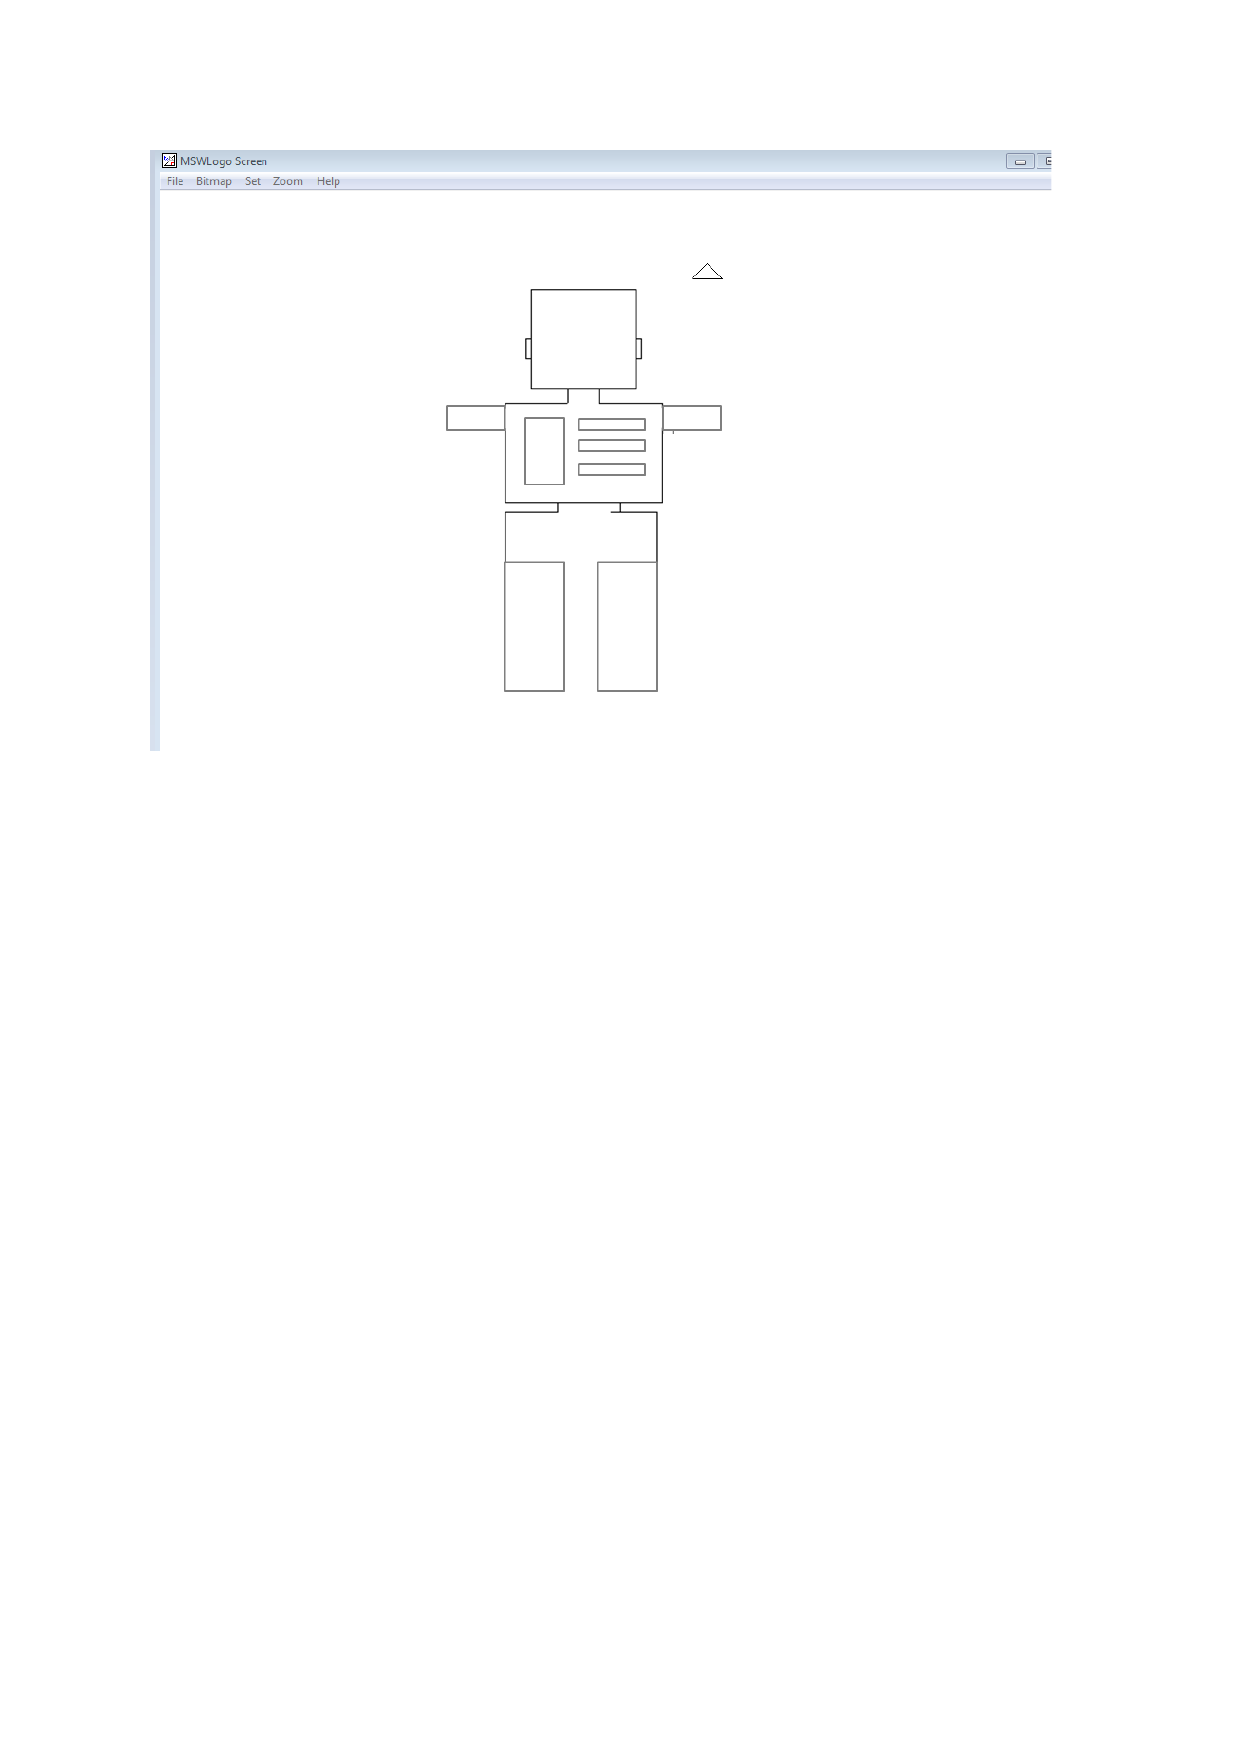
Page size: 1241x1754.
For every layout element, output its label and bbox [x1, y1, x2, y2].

picture [150, 150, 1052, 751]
